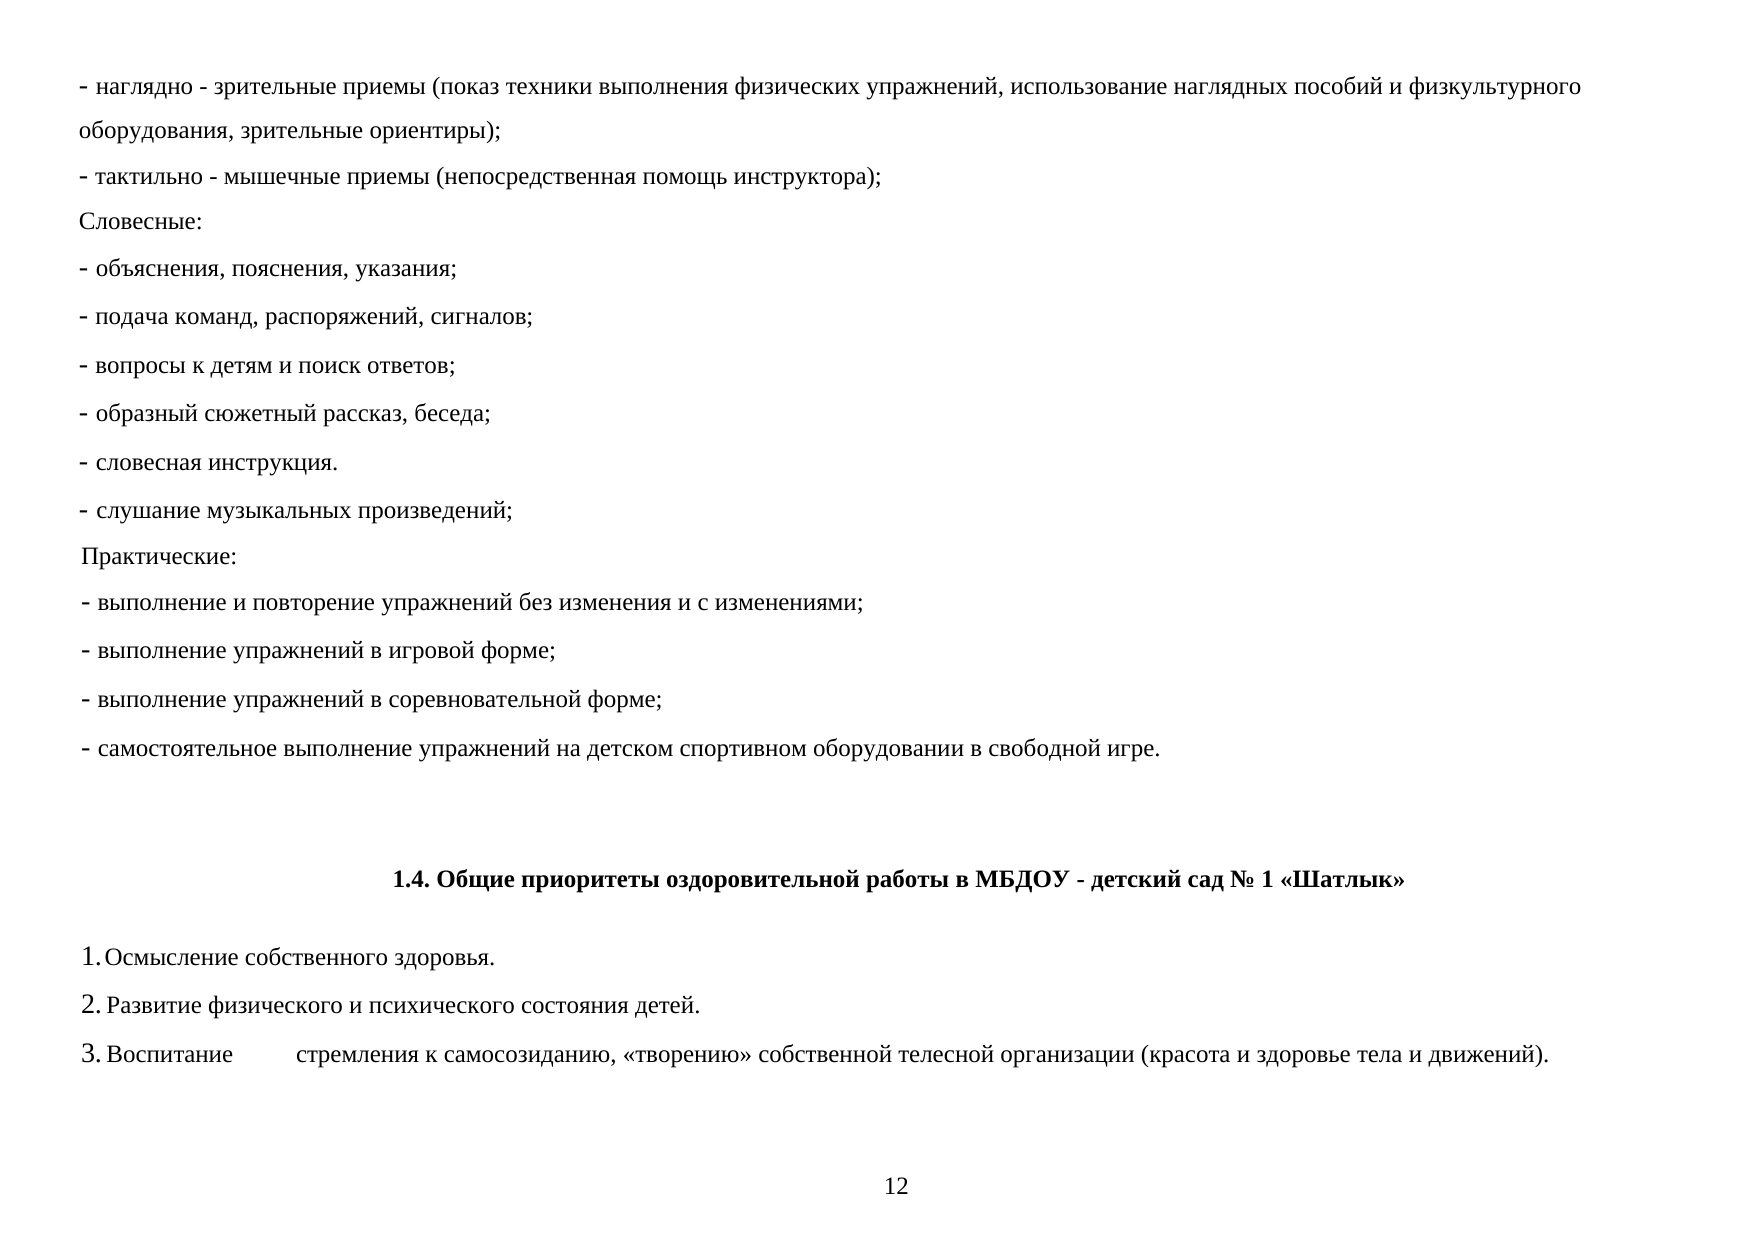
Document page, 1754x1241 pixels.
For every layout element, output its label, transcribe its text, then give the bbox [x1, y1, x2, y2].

list тактильно - мышечные приемы (непосредственная помощь инструктора); [79, 158, 1717, 190]
text Словесные: [79, 206, 1717, 235]
list Развитие физического и психического состояния детей. [81, 987, 1717, 1019]
text Практические: [81, 541, 1717, 569]
list образный сюжетный рассказ, беседа; [79, 395, 1717, 428]
list наглядно - зрительные приемы (показ техники выполнения физических упражнений, использование наглядных пособий и физкультурного оборудования, зрительные ориентиры); [79, 68, 1613, 143]
list Осмысление собственного здоровья. [81, 939, 1717, 971]
text 1.4. Общие приоритеты оздоровительной работы в МБДОУ - детский сад № 1 «Шатлык» [81, 864, 1717, 892]
list слушание музыкальных произведений; [79, 492, 1717, 525]
list словесная инструкция. [79, 444, 1717, 476]
list самостоятельное выполнение упражнений на детском спортивном оборудовании в свободной игре. [81, 729, 1717, 762]
list выполнение упражнений в игровой форме; [81, 632, 1717, 665]
list вопросы к детям и поиск ответов; [79, 347, 1717, 379]
list выполнение упражнений в соревновательной форме; [81, 681, 1717, 713]
list объяснения, пояснения, указания; [79, 249, 1717, 282]
list выполнение и повторение упражнений без изменения и с изменениями; [81, 584, 1717, 616]
list подача команд, распоряжений, сигналов; [79, 298, 1717, 331]
list Воспитание стремления к самосозиданию, «творению» собственной телесной организации (красота и здоровье тела и движений). [81, 1036, 1717, 1068]
